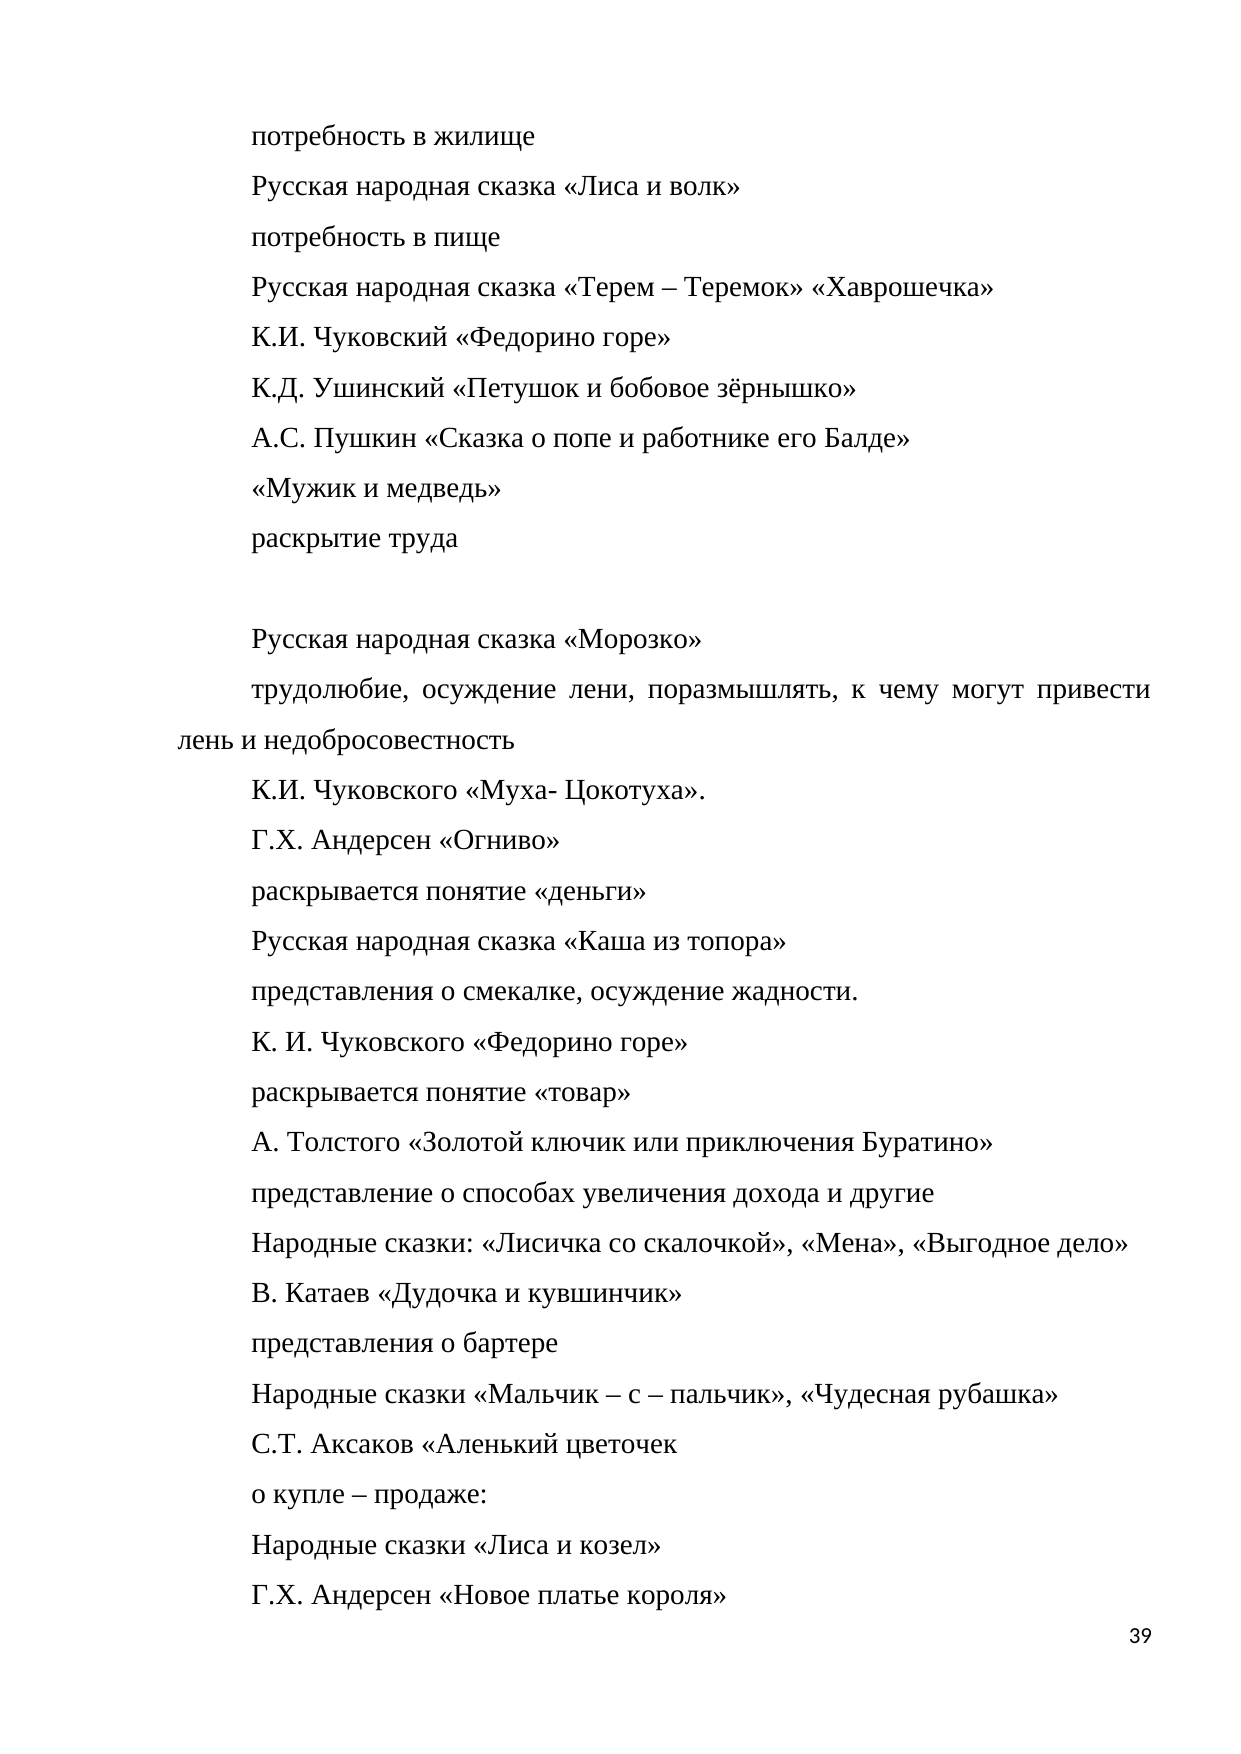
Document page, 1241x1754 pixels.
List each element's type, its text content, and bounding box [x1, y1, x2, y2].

text В. Катаев «Дудочка и кувшинчик» [177, 1275, 1152, 1309]
text Г.Х. Андерсен «Новое платье короля» [177, 1577, 1152, 1611]
text Народные сказки: «Лисичка со скалочкой», «Мена», «Выгодное дело» [177, 1225, 1152, 1258]
text Народные сказки «Лиса и козел» [177, 1527, 1152, 1560]
text Русская народная сказка «Каша из топора» [177, 923, 1152, 957]
text о купле – продаже: [177, 1477, 1152, 1510]
text раскрывается понятие «деньги» [177, 873, 1152, 906]
text А. Толстого «Золотой ключик или приключения Буратино» [177, 1124, 1152, 1158]
text раскрывается понятие «товар» [177, 1074, 1152, 1108]
text Г.Х. Андерсен «Огниво» [177, 822, 1152, 856]
text представление о способах увеличения дохода и другие [177, 1175, 1152, 1208]
text С.Т. Аксаков «Аленький цветочек [177, 1426, 1152, 1460]
text К.Д. Ушинский «Петушок и бобовое зёрнышко» [177, 370, 1152, 403]
text Русская народная сказка «Терем – Теремок» «Хаврошечка» [177, 269, 1152, 303]
text потребность в жилище [177, 118, 1152, 152]
text Русская народная сказка «Лиса и волк» [177, 168, 1152, 202]
text представления о бартере [177, 1326, 1152, 1359]
text К.И. Чуковский «Федорино горе» [177, 319, 1152, 353]
text раскрытие труда [177, 521, 1152, 554]
text К. И. Чуковского «Федорино горе» [177, 1024, 1152, 1057]
text трудолюбие, осуждение лени, поразмышлять, к чему могут привести лень и недобросовестность [177, 672, 1152, 755]
text Русская народная сказка «Морозко» [177, 621, 1152, 655]
text К.И. Чуковского «Муха- Цокотуха». [177, 772, 1152, 806]
text потребность в пище [177, 219, 1152, 252]
text представления о смекалке, осуждение жадности. [177, 973, 1152, 1007]
text «Мужик и медведь» [177, 470, 1152, 504]
text А.С. Пушкин «Сказка о попе и работнике его Балде» [177, 420, 1152, 453]
text Народные сказки «Мальчик – с – пальчик», «Чудесная рубашка» [177, 1376, 1152, 1409]
